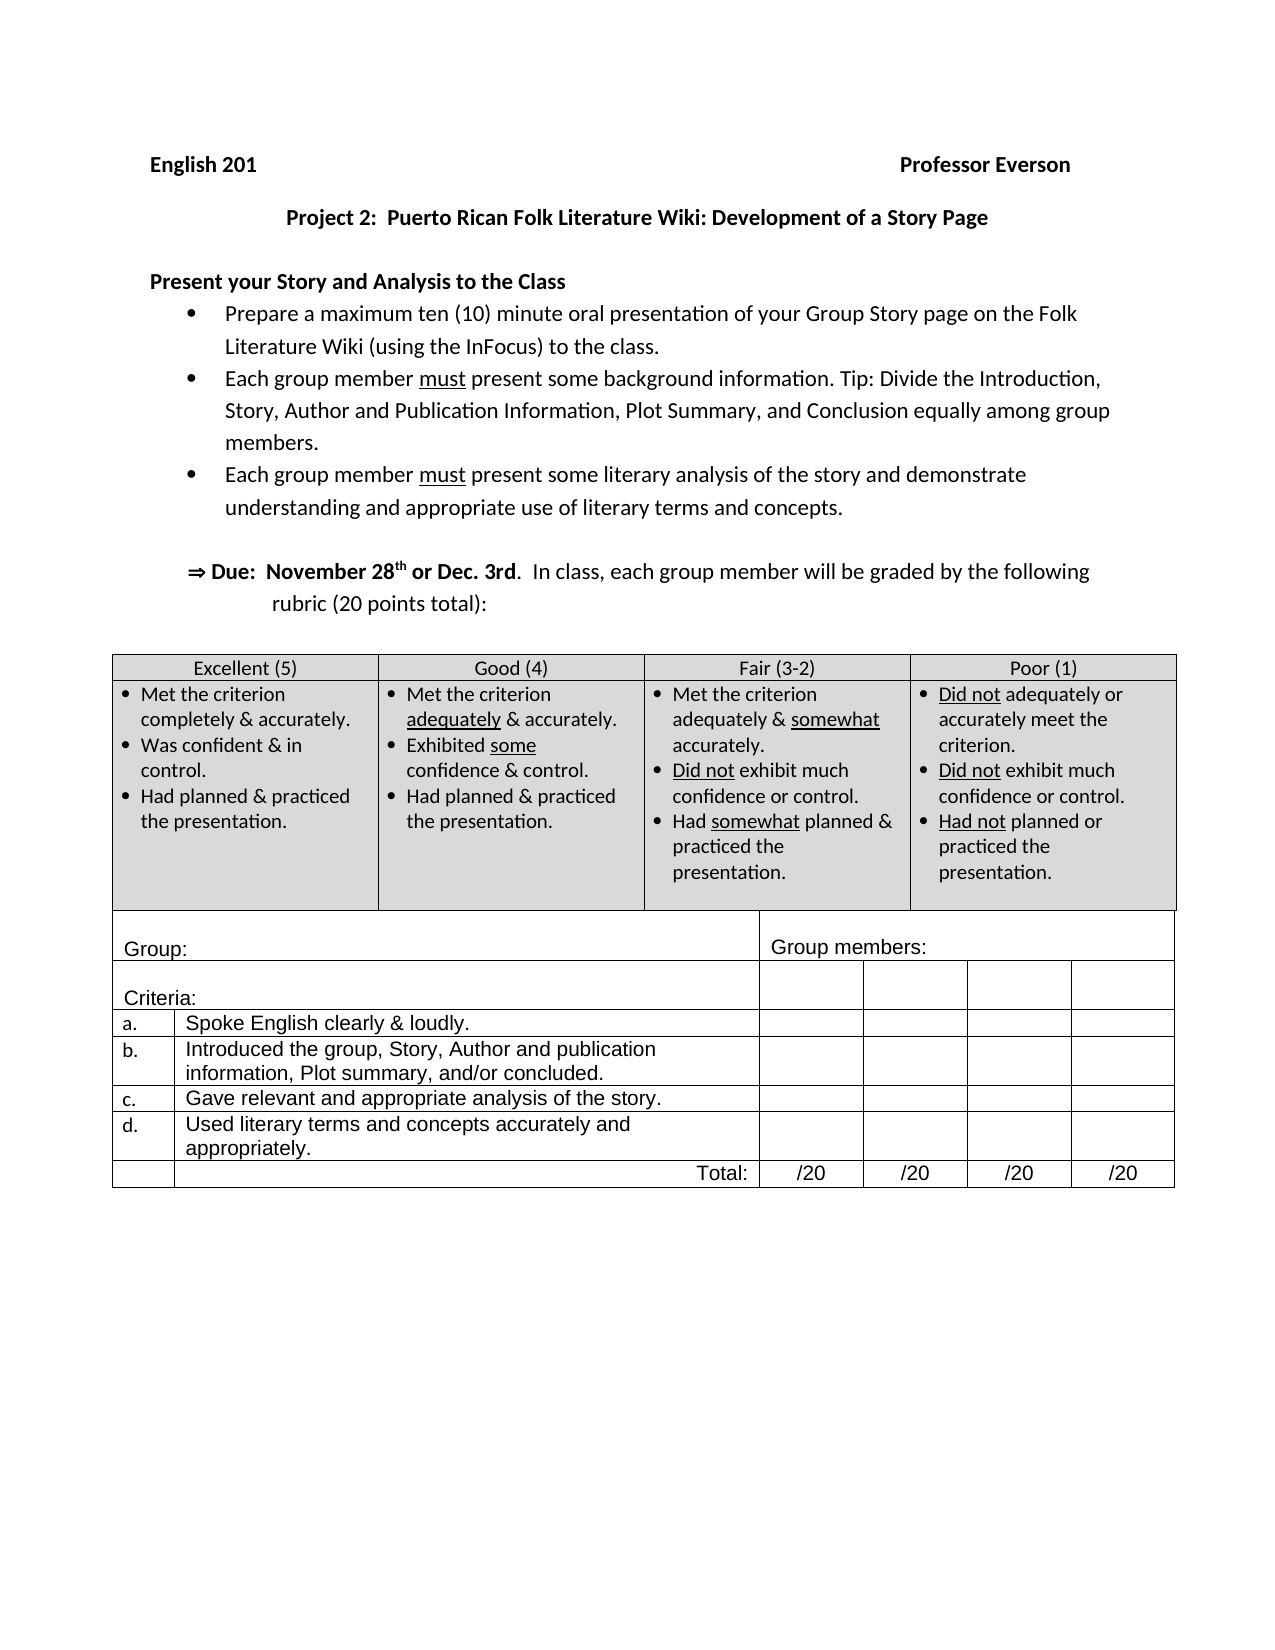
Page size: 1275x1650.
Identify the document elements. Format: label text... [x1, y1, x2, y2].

table_cell /20 [968, 1161, 1071, 1187]
table_cell [864, 961, 967, 1009]
table_header Good (4) [379, 655, 644, 680]
table_cell [113, 1161, 174, 1187]
table_cell [1072, 1037, 1174, 1085]
table_cell Spoke English clearly & loudly. [175, 1010, 759, 1036]
table_cell [1072, 1112, 1174, 1160]
text Due: November 28th or Dec. 3rd. In class, each group member will be graded by the following rubric (20 points total): [187, 557, 1125, 617]
table_cell /20 [864, 1161, 967, 1187]
table_cell [113, 1037, 174, 1085]
table_cell [968, 1086, 1071, 1111]
table_cell [968, 1112, 1071, 1160]
table_cell [864, 1037, 967, 1085]
table_cell /20 [760, 1161, 863, 1187]
table_cell [968, 1010, 1071, 1036]
table_cell [760, 961, 863, 1009]
table_cell /20 [1072, 1161, 1174, 1187]
table_cell [760, 1086, 863, 1111]
table_cell [760, 1037, 863, 1085]
table_cell [113, 1010, 174, 1036]
list Each group member must present some literary analysis of the story and demonstrate understanding and appropriate use of literary terms and concepts. [187, 461, 1125, 521]
table_cell [1072, 961, 1174, 1009]
table_cell Group members: [760, 911, 1174, 960]
table_cell [968, 1037, 1071, 1085]
table_header Poor (1) [911, 655, 1176, 680]
table_header Fair (3-2) [645, 655, 910, 680]
table_cell [864, 1086, 967, 1111]
table_cell Used literary terms and concepts accurately and appropriately. [175, 1112, 759, 1160]
table_cell Introduced the group, Story, Author and publication information, Plot summary, and/or concluded. [175, 1037, 759, 1085]
table_cell [864, 1010, 967, 1036]
table_cell [968, 961, 1071, 1009]
table_cell [760, 1010, 863, 1036]
table_cell [864, 1112, 967, 1160]
text English 201 Professor Everson [150, 150, 1125, 178]
table_cell Total: [175, 1161, 759, 1187]
table_cell Criteria: [113, 961, 759, 1009]
table_cell Met the criterion completely & accurately. Was confident & in control. Had planned & practiced the presentation. [113, 681, 378, 910]
table_cell [760, 1112, 863, 1160]
table_header Excellent (5) [113, 655, 378, 680]
table_cell Did not adequately or accurately meet the criterion. Did not exhibit much confidence or control. Had not planned or practiced the presentation. [911, 681, 1176, 910]
text Project 2: Puerto Rican Folk Literature Wiki: Development of a Story Page [150, 203, 1125, 231]
table_cell [113, 1112, 174, 1160]
table_cell Group: [113, 911, 759, 960]
table_cell Gave relevant and appropriate analysis of the story. [175, 1086, 759, 1111]
table_cell [113, 1086, 174, 1111]
list Each group member must present some background information. Tip: Divide the Introduction, Story, Author and Publication Information, Plot Summary, and Conclusion equally among group members. [187, 364, 1125, 456]
text Present your Story and Analysis to the Class [150, 267, 1125, 295]
table_cell Met the criterion adequately & accurately. Exhibited some confidence & control. Had planned & practiced the presentation. [379, 681, 644, 910]
list Prepare a maximum ten (10) minute oral presentation of your Group Story page on the Folk Literature Wiki (using the InFocus) to the class. [187, 299, 1125, 360]
table_cell Met the criterion adequately & somewhat accurately. Did not exhibit much confidence or control. Had somewhat planned & practiced the presentation. [645, 681, 910, 910]
table_cell [1072, 1010, 1174, 1036]
table_cell [1072, 1086, 1174, 1111]
